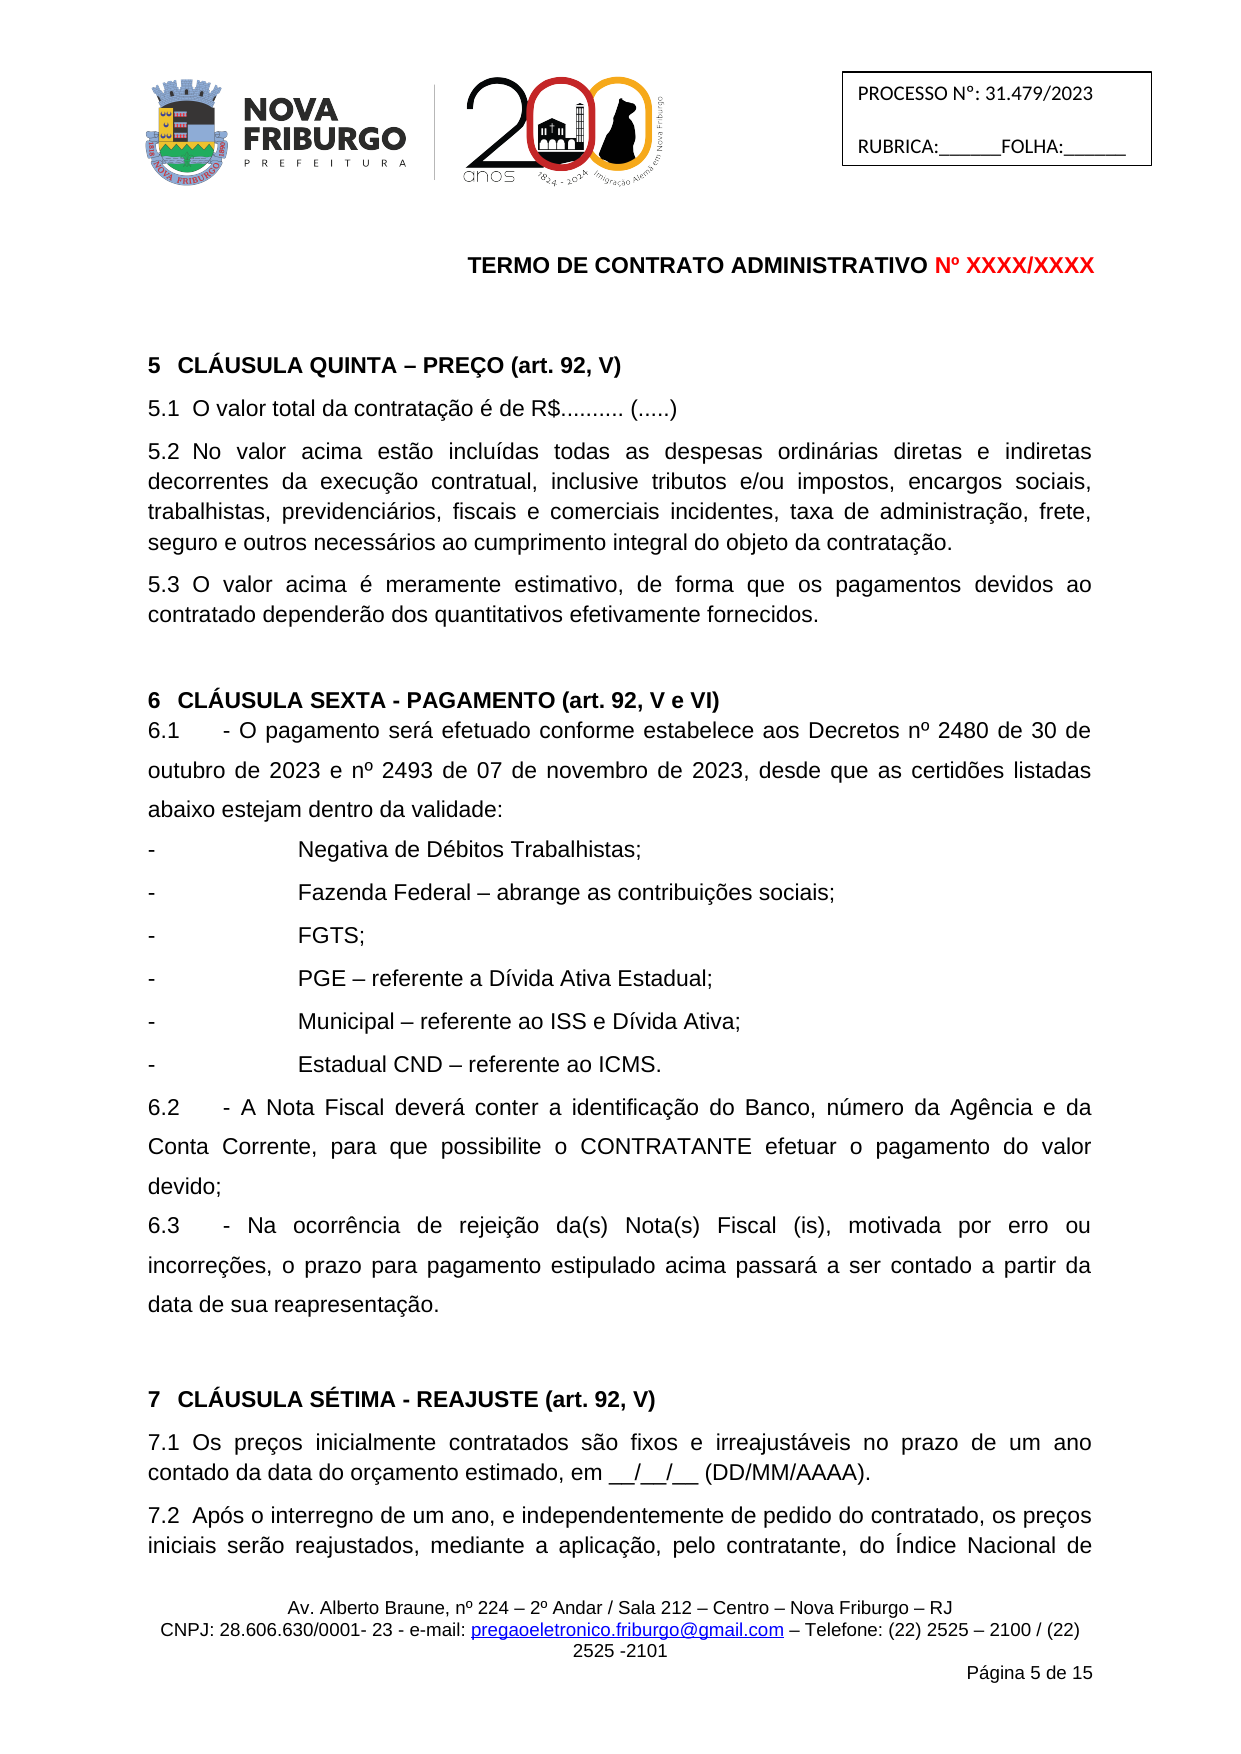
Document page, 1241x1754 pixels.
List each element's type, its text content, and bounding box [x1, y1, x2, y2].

list PGE – referente a Dívida Ativa Estadual; [148, 964, 1092, 991]
list - O pagamento será efetuado conforme estabelece aos Decretos nº 2480 de 30 de outubro de 2023 e nº 2493 de 07 de novembro de 2023, desde que as certidões listadas abaixo estejam dentro da validade: [148, 717, 1092, 822]
list CLÁUSULA QUINTA – PREÇO (art. 92, V) [148, 352, 1092, 379]
list Municipal – referente ao ISS e Dívida Ativa; [148, 1008, 1092, 1034]
list O valor total da contratação é de R$.......... (.....) [148, 395, 1092, 421]
list Fazenda Federal – abrange as contribuições sociais; [148, 878, 1092, 905]
list - Na ocorrência de rejeição da(s) Nota(s) Fiscal (is), motivada por erro ou incorreções, o prazo para pagamento estipulado acima passará a ser contado a partir da data de sua reapresentação. [148, 1212, 1092, 1317]
list Os preços inicialmente contratados são fixos e irreajustáveis no prazo de um ano contado da data do orçamento estimado, em __/__/__ (DD/MM/AAAA). [148, 1429, 1092, 1485]
list FGTS; [148, 922, 1092, 948]
list CLÁUSULA SÉTIMA - REAJUSTE (art. 92, V) [148, 1386, 1092, 1412]
list Negativa de Débitos Trabalhistas; [148, 836, 1092, 862]
list Estadual CND – referente ao ICMS. [148, 1051, 1092, 1077]
picture [118, 44, 696, 215]
list CLÁUSULA SEXTA - PAGAMENTO (art. 92, V e VI) [148, 687, 1092, 713]
list O valor acima é meramente estimativo, de forma que os pagamentos devidos ao contratado dependerão dos quantitativos efetivamente fornecidos. [148, 571, 1092, 628]
list No valor acima estão incluídas todas as despesas ordinárias diretas e indiretas decorrentes da execução contratual, inclusive tributos e/ou impostos, encargos sociais, trabalhistas, previdenciários, fiscais e comerciais incidentes, taxa de administração, frete, seguro e outros necessários ao cumprimento integral do objeto da contratação. [148, 438, 1092, 555]
list - A Nota Fiscal deverá conter a identificação do Banco, número da Agência e da Conta Corrente, para que possibilite o CONTRATANTE efetuar o pagamento do valor devido; [148, 1094, 1092, 1199]
